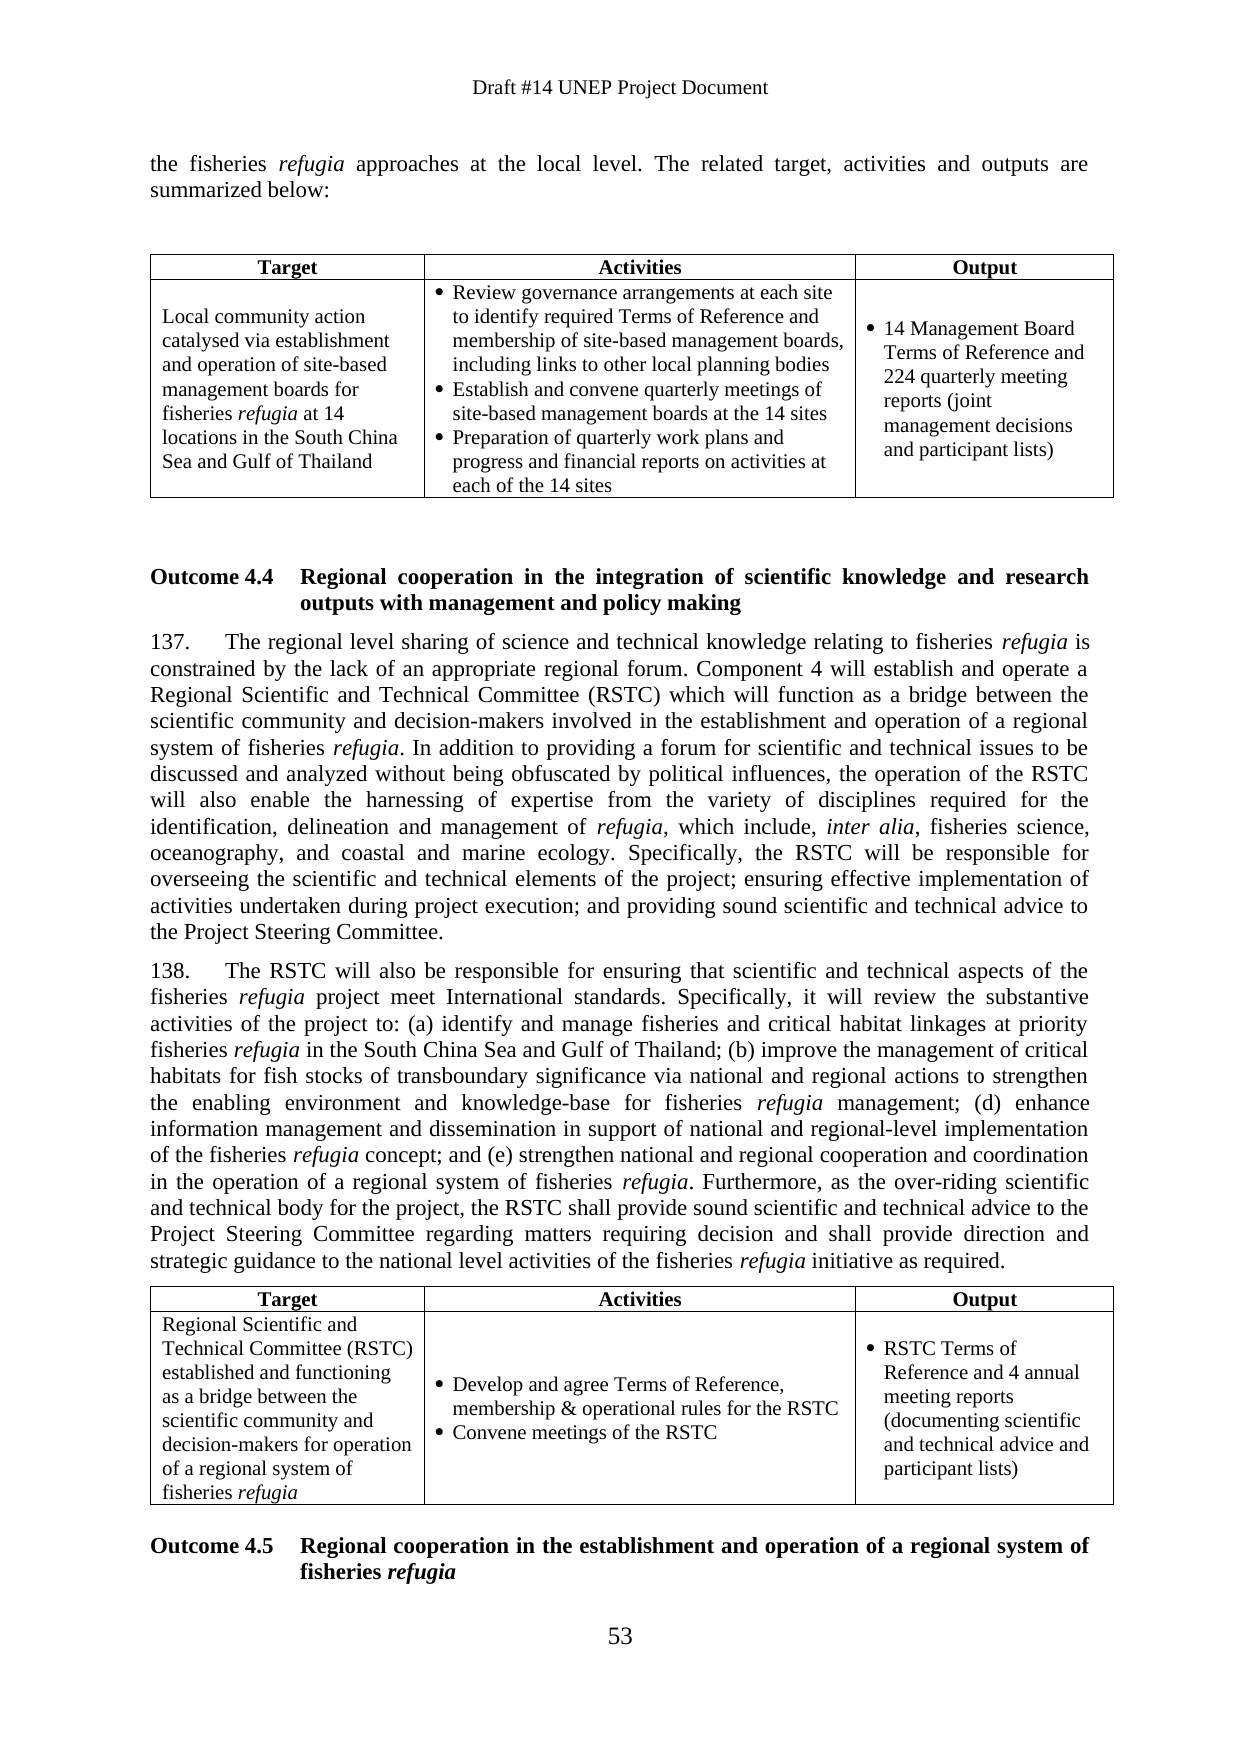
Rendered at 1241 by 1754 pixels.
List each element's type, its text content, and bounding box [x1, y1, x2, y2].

table_header Output [856, 255, 1113, 279]
list The regional level sharing of science and technical knowledge relating to fisheries refugia is constrained by the lack of an appropriate regional forum. Component 4 will establish and operate a Regional Scientific and Technical Committee (RSTC) which will function as a bridge between the scientific community and decision-makers involved in the establishment and operation of a regional system of fisheries refugia. In addition to providing a forum for scientific and technical issues to be discussed and analyzed without being obfuscated by political influences, the operation of the RSTC will also enable the harnessing of expertise from the variety of disciplines required for the identification, delineation and management of refugia, which include, inter alia, fisheries science, oceanography, and coastal and marine ecology. Specifically, the RSTC will be responsible for overseeing the scientific and technical elements of the project; ensuring effective implementation of activities undertaken during project execution; and providing sound scientific and technical advice to the Project Steering Committee. [150, 628, 1090, 944]
table_header Target [151, 1287, 424, 1311]
table_cell 14 Management Board Terms of Reference and 224 quarterly meeting reports (joint management decisions and participant lists) [856, 280, 1113, 497]
table_cell Local community action catalysed via establishment and operation of site-based management boards for fisheries refugia at 14 locations in the South China Sea and Gulf of Thailand [151, 280, 424, 497]
table_cell RSTC Terms of Reference and 4 annual meeting reports (documenting scientific and technical advice and participant lists) [856, 1312, 1113, 1504]
text Outcome 4.5 Regional cooperation in the establishment and operation of a regional system of fisheries refugia [150, 1532, 1090, 1584]
table_cell Review governance arrangements at each site to identify required Terms of Reference and membership of site-based management boards, including links to other local planning bodies Establish and convene quarterly meetings of site-based management boards at the 14 sites Preparation of quarterly work plans and progress and financial reports on activities at each of the 14 sites [425, 280, 855, 497]
table_header Activities [425, 255, 855, 279]
table_header Output [856, 1287, 1113, 1311]
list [150, 150, 1090, 203]
text Outcome 4.4 Regional cooperation in the integration of scientific knowledge and research outputs with management and policy making [150, 563, 1090, 616]
table_header Target [151, 255, 424, 279]
table_cell Develop and agree Terms of Reference, membership & operational rules for the RSTC Convene meetings of the RSTC [425, 1312, 855, 1504]
list The RSTC will also be responsible for ensuring that scientific and technical aspects of the fisheries refugia project meet International standards. Specifically, it will review the substantive activities of the project to: (a) identify and manage fisheries and critical habitat linkages at priority fisheries refugia in the South China Sea and Gulf of Thailand; (b) improve the management of critical habitats for fish stocks of transboundary significance via national and regional actions to strengthen the enabling environment and knowledge-base for fisheries refugia management; (d) enhance information management and dissemination in support of national and regional-level implementation of the fisheries refugia concept; and (e) strengthen national and regional cooperation and coordination in the operation of a regional system of fisheries refugia. Furthermore, as the over-riding scientific and technical body for the project, the RSTC shall provide sound scientific and technical advice to the Project Steering Committee regarding matters requiring decision and shall provide direction and strategic guidance to the national level activities of the fisheries refugia initiative as required. [150, 957, 1090, 1273]
table_header Activities [425, 1287, 855, 1311]
table_cell Regional Scientific and Technical Committee (RSTC) established and functioning as a bridge between the scientific community and decision-makers for operation of a regional system of fisheries refugia [151, 1312, 424, 1504]
